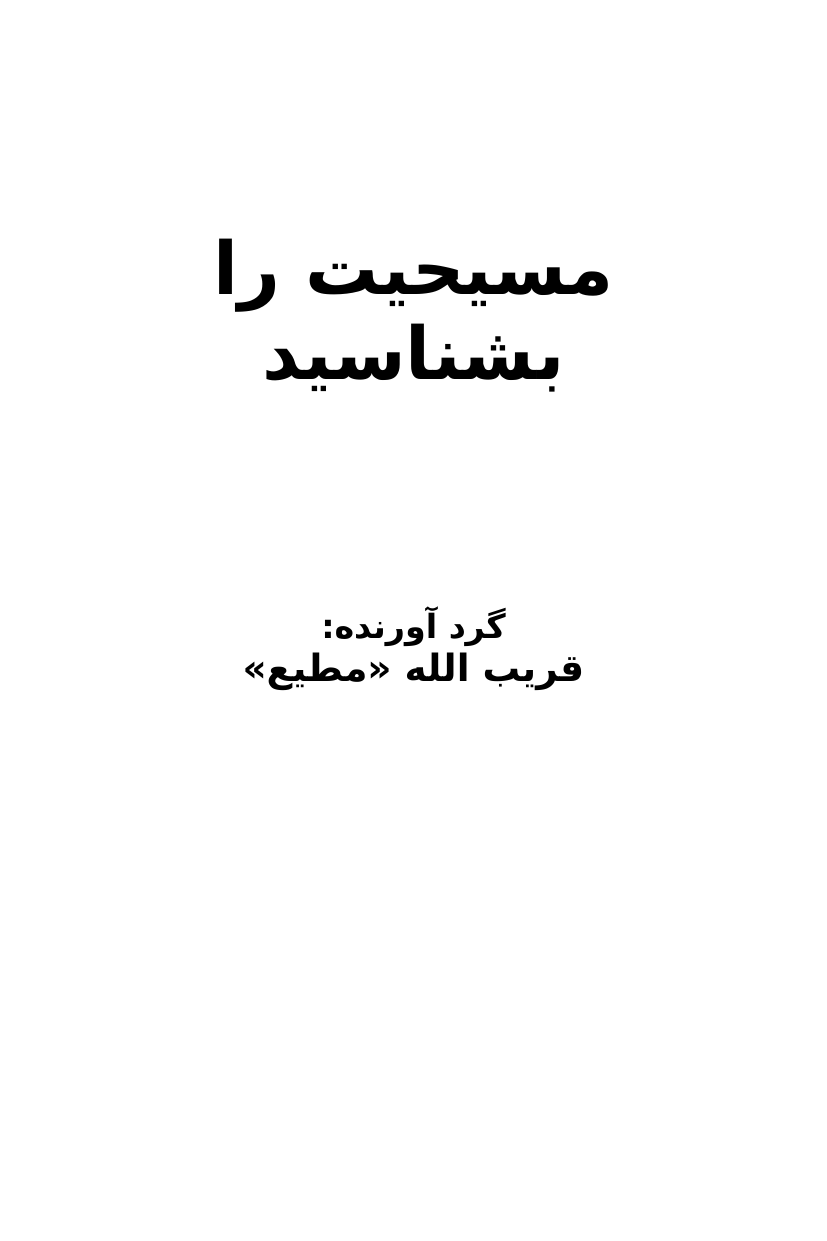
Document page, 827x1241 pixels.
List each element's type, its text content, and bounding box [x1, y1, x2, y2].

text مسيحيت را بشناسيد [89, 227, 738, 397]
text گرد آورنده: [89, 607, 738, 646]
text قريب الله «مطيع» [89, 646, 738, 690]
